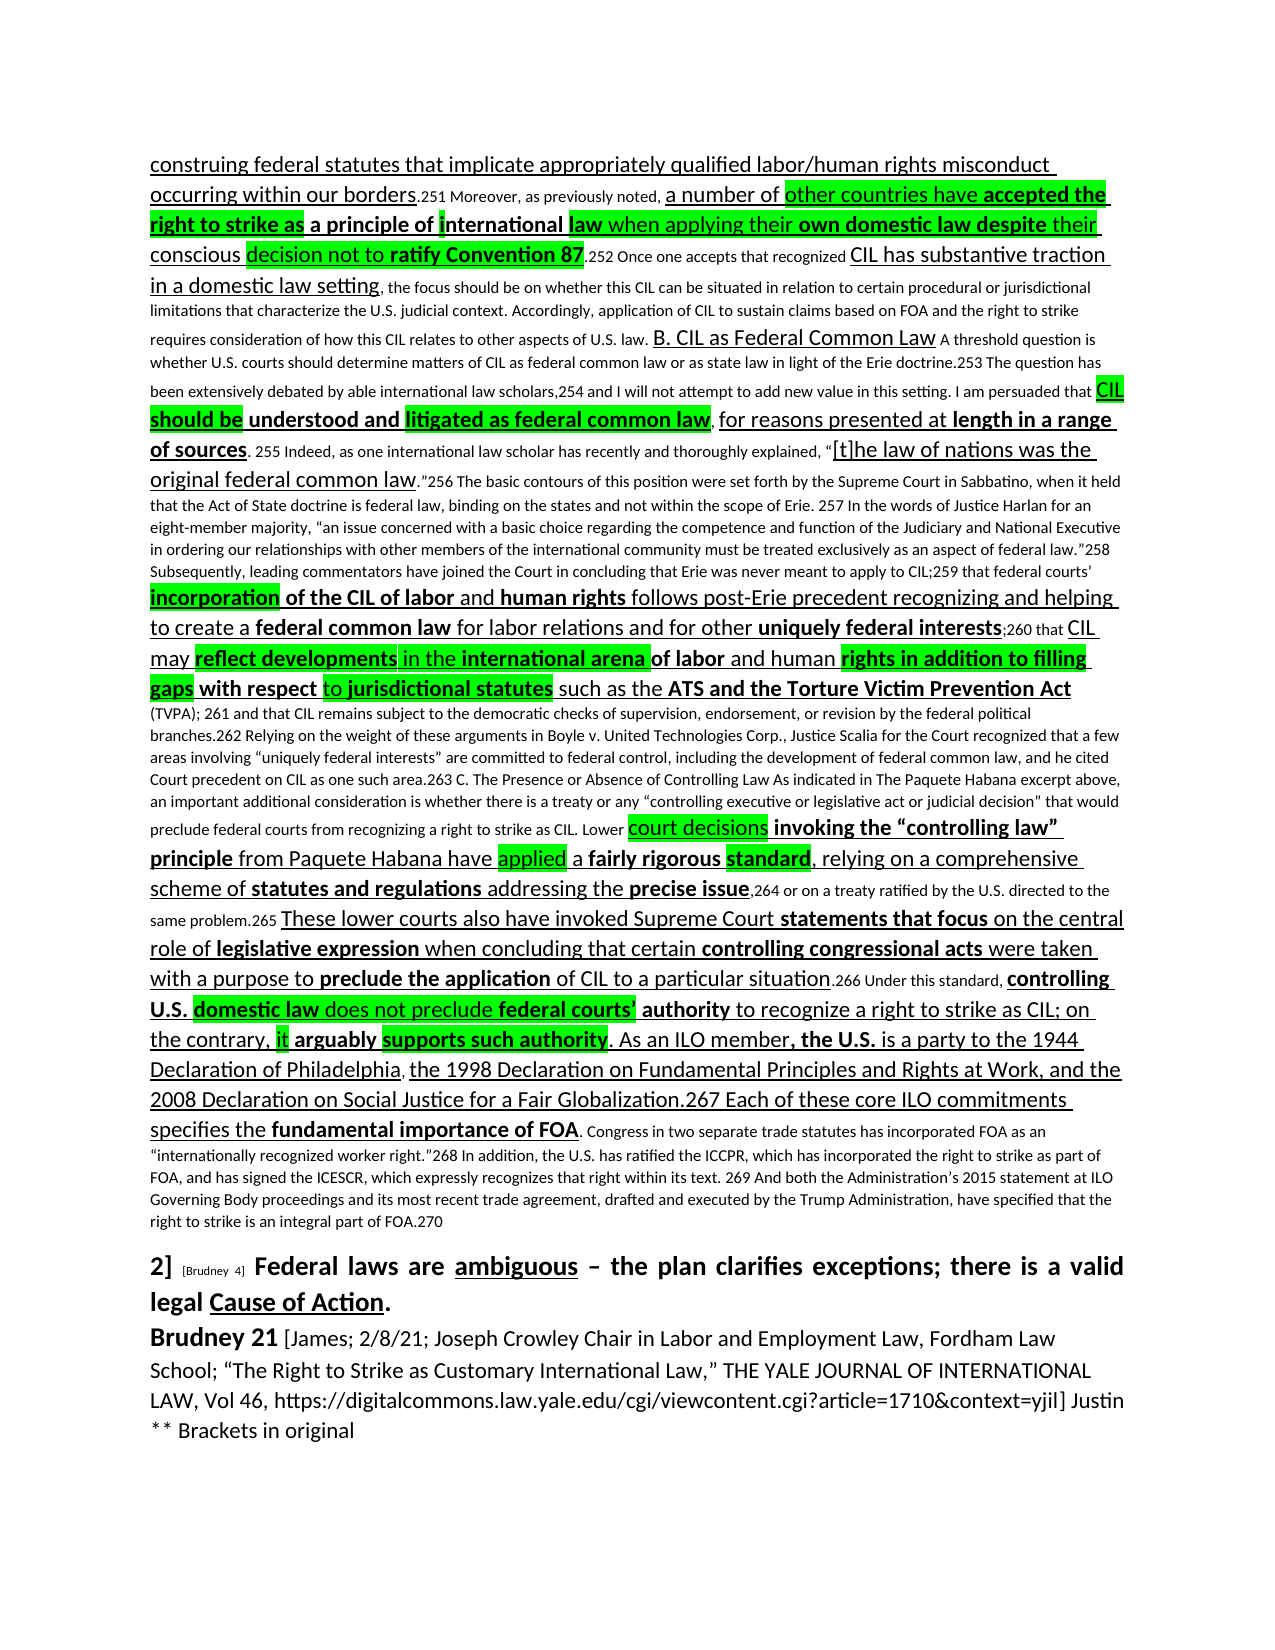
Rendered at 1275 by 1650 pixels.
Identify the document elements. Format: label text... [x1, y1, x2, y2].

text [150, 150, 1125, 1231]
subtitle 2] [Brudney 4] Federal laws are ambiguous – the plan clarifies exceptions; there is a valid legal Cause of Action. [150, 1249, 1125, 1318]
text Brudney 21 [James; 2/8/21; Joseph Crowley Chair in Labor and Employment Law, Fordham Law School; “The Right to Strike as Customary International Law,” THE YALE JOURNAL OF INTERNATIONAL LAW, Vol 46, https://digitalcommons.law.yale.edu/cgi/viewcontent.cgi?article=1710&context=yjil] Justin ** Brackets in original [150, 1321, 1125, 1444]
